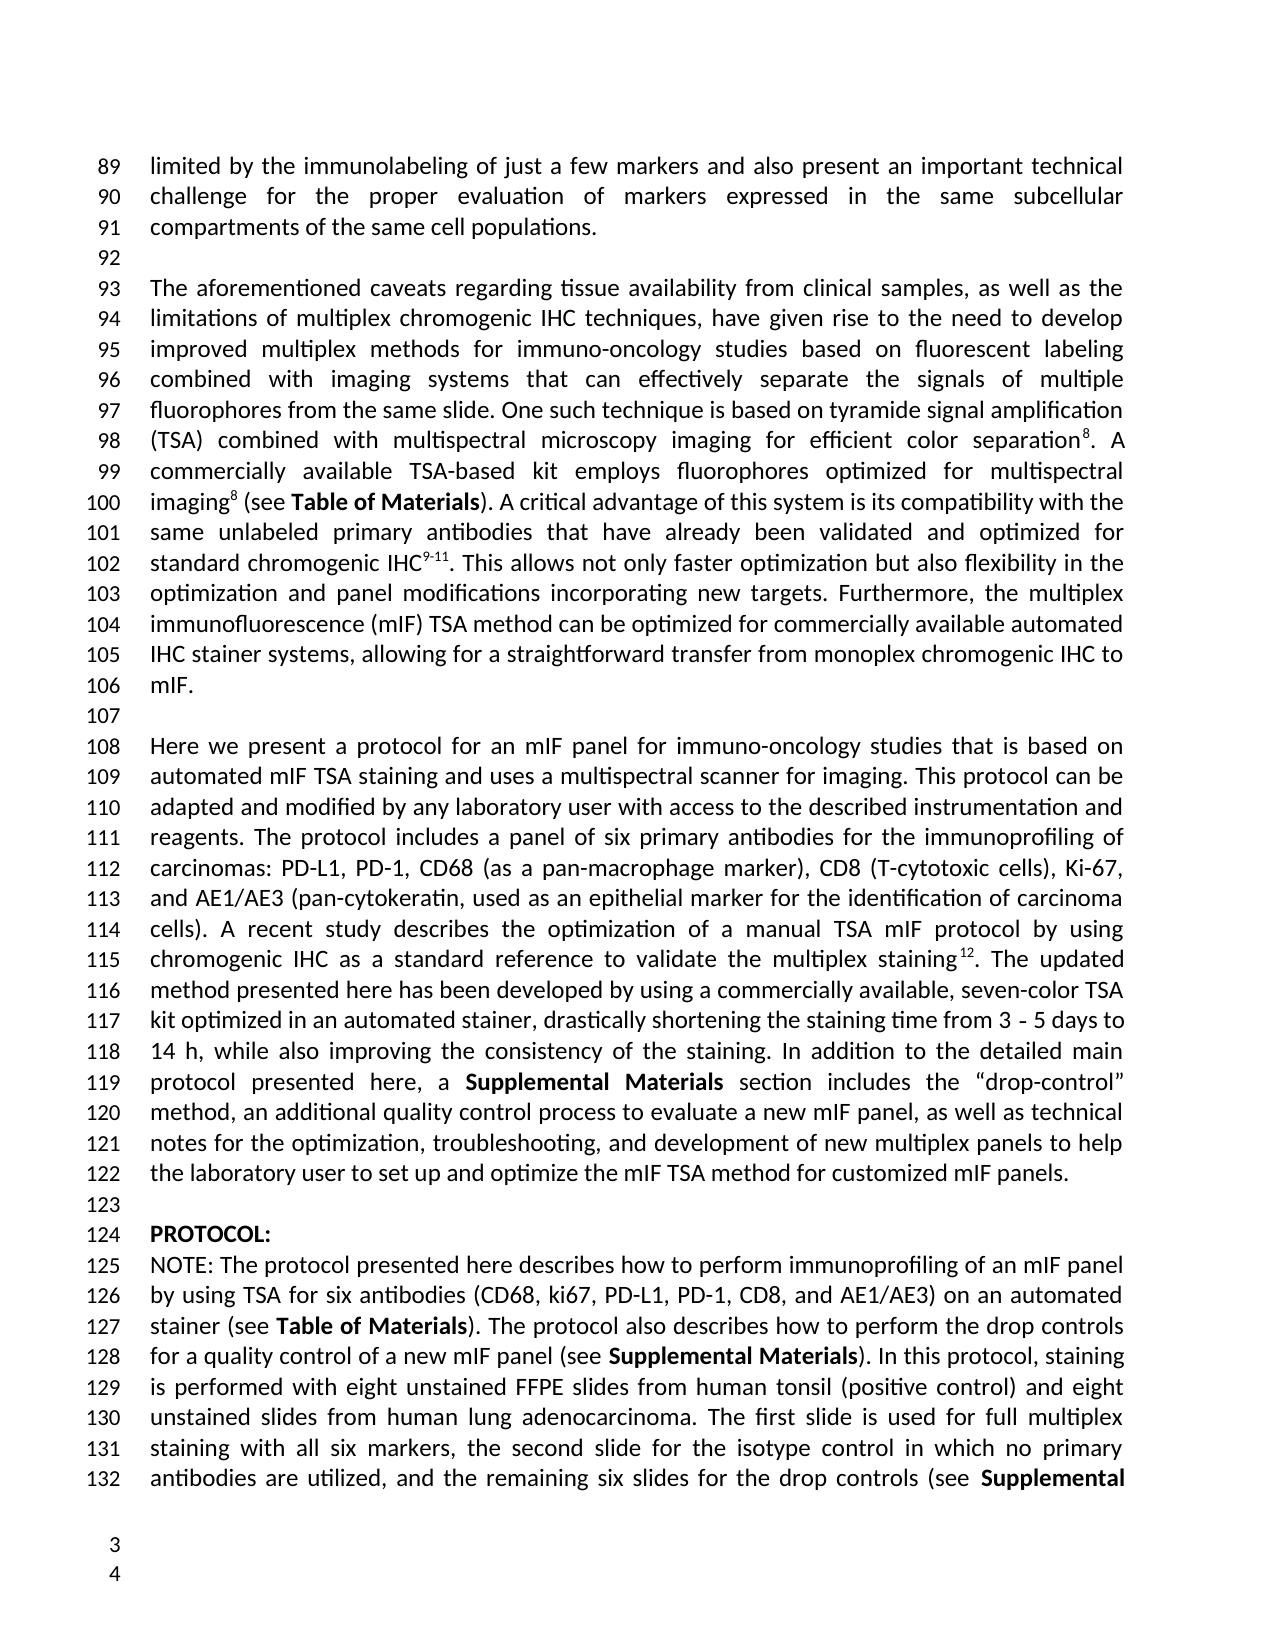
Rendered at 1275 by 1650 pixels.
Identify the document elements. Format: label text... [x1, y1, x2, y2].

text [150, 150, 1125, 242]
text Here we present a protocol for an mIF panel for immuno-oncology studies that is based on automated mIF TSA staining and uses a multispectral scanner for imaging. This protocol can be adapted and modified by any laboratory user with access to the described instrumentation and reagents. The protocol includes a panel of six primary antibodies for the immunoprofiling of carcinomas: PD-L1, PD-1, CD68 (as a pan-macrophage marker), CD8 (T-cytotoxic cells), Ki-67, and AE1/AE3 (pan-cytokeratin, used as an epithelial marker for the identification of carcinoma cells). A recent study describes the optimization of a manual TSA mIF protocol by using chromogenic IHC as a standard reference to validate the multiplex staining12. The updated method presented here has been developed by using a commercially available, seven-color TSA kit optimized in an automated stainer, drastically shortening the staining time from 3 - 5 days to 14 h, while also improving the consistency of the staining. In addition to the detailed main protocol presented here, a Supplemental Materials section includes the “drop-control” method, an additional quality control process to evaluate a new mIF panel, as well as technical notes for the optimization, troubleshooting, and development of new multiplex panels to help the laboratory user to set up and optimize the mIF TSA method for customized mIF panels. [150, 730, 1125, 1188]
text The aforementioned caveats regarding tissue availability from clinical samples, as well as the limitations of multiplex chromogenic IHC techniques, have given rise to the need to develop improved multiplex methods for immuno-oncology studies based on fluorescent labeling combined with imaging systems that can effectively separate the signals of multiple fluorophores from the same slide. One such technique is based on tyramide signal amplification (TSA) combined with multispectral microscopy imaging for efficient color separation8. A commercially available TSA-based kit employs fluorophores optimized for multispectral imaging8 (see Table of Materials). A critical advantage of this system is its compatibility with the same unlabeled primary antibodies that have already been validated and optimized for standard chromogenic IHC9-11. This allows not only faster optimization but also flexibility in the optimization and panel modifications incorporating new targets. Furthermore, the multiplex immunofluorescence (mIF) TSA method can be optimized for commercially available automated IHC stainer systems, allowing for a straightforward transfer from monoplex chromogenic IHC to mIF. [150, 272, 1125, 699]
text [150, 1249, 1125, 1493]
text PROTOCOL: [150, 1218, 1125, 1249]
